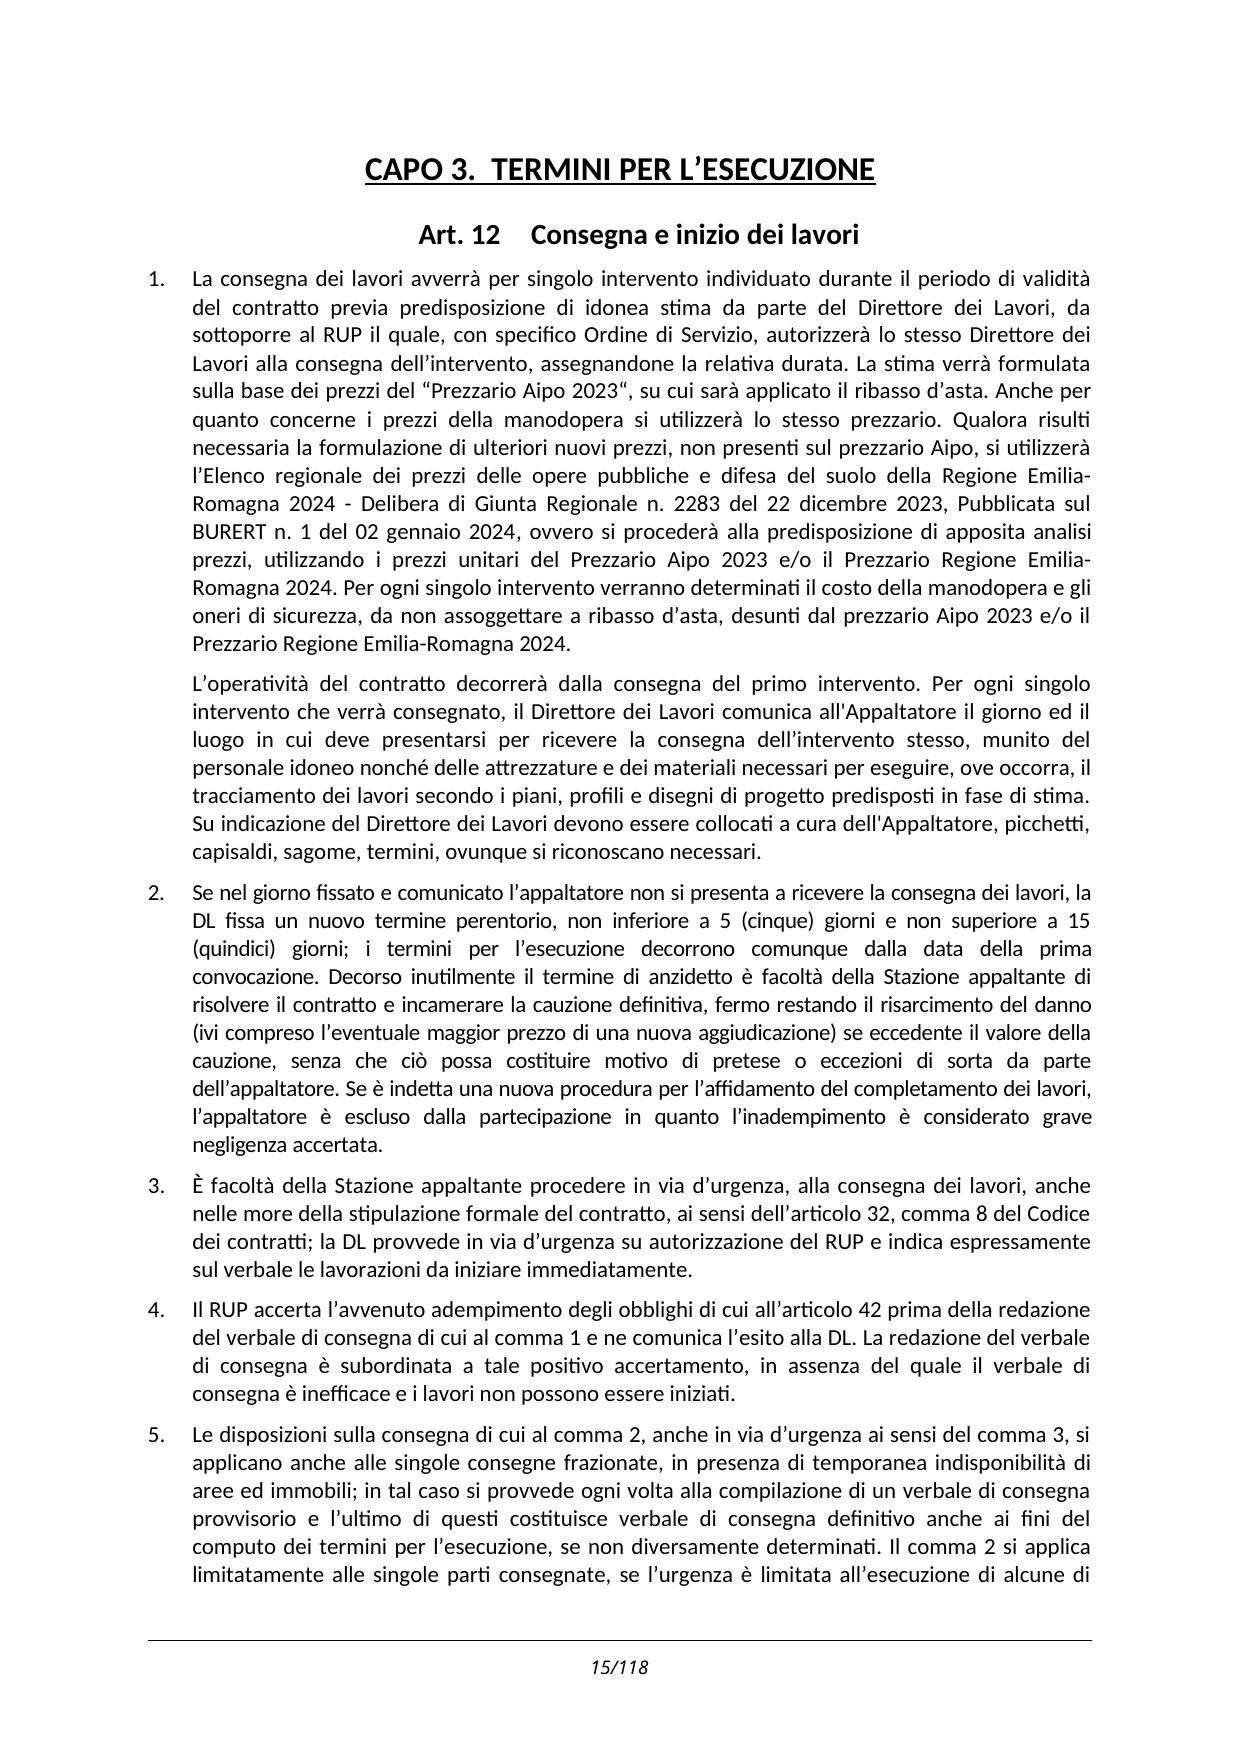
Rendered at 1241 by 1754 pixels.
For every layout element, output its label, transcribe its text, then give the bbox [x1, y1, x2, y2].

list Se nel giorno fissato e comunicato l’appaltatore non si presenta a ricevere la consegna dei lavori, la DL fissa un nuovo termine perentorio, non inferiore a 5 (cinque) giorni e non superiore a 15 (quindici) giorni; i termini per l’esecuzione decorrono comunque dalla data della prima convocazione. Decorso inutilmente il termine di anzidetto è facoltà della Stazione appaltante di risolvere il contratto e incamerare la cauzione definitiva, fermo restando il risarcimento del danno (ivi compreso l’eventuale maggior prezzo di una nuova aggiudicazione) se eccedente il valore della cauzione, senza che ciò possa costituire motivo di pretese o eccezioni di sorta da parte dell’appaltatore. Se è indetta una nuova procedura per l’affidamento del completamento dei lavori, l’appaltatore è escluso dalla partecipazione in quanto l’inadempimento è considerato grave negligenza accertata. [148, 878, 1092, 1158]
subtitle Consegna e inizio dei lavori [185, 216, 1092, 252]
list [148, 1420, 1092, 1588]
subtitle CAPO 3. TERMINI PER L’ESECUZIONE [148, 148, 1092, 188]
text L’operatività del contratto decorrerà dalla consegna del primo intervento. Per ogni singolo intervento che verrà consegnato, il Direttore dei Lavori comunica all'Appaltatore il giorno ed il luogo in cui deve presentarsi per ricevere la consegna dell’intervento stesso, munito del personale idoneo nonché delle attrezzature e dei materiali necessari per eseguire, ove occorra, il tracciamento dei lavori secondo i piani, profili e disegni di progetto predisposti in fase di stima. Su indicazione del Direttore dei Lavori devono essere collocati a cura dell'Appaltatore, picchetti, capisaldi, sagome, termini, ovunque si riconoscano necessari. [192, 669, 1092, 866]
list È facoltà della Stazione appaltante procedere in via d’urgenza, alla consegna dei lavori, anche nelle more della stipulazione formale del contratto, ai sensi dell’articolo 32, comma 8 del Codice dei contratti; la DL provvede in via d’urgenza su autorizzazione del RUP e indica espressamente sul verbale le lavorazioni da iniziare immediatamente. [148, 1171, 1092, 1283]
list La consegna dei lavori avverrà per singolo intervento individuato durante il periodo di validità del contratto previa predisposizione di idonea stima da parte del Direttore dei Lavori, da sottoporre al RUP il quale, con specifico Ordine di Servizio, autorizzerà lo stesso Direttore dei Lavori alla consegna dell’intervento, assegnandone la relativa durata. La stima verrà formulata sulla base dei prezzi del “Prezzario Aipo 2023“, su cui sarà applicato il ribasso d’asta. Anche per quanto concerne i prezzi della manodopera si utilizzerà lo stesso prezzario. Qualora risulti necessaria la formulazione di ulteriori nuovi prezzi, non presenti sul prezzario Aipo, si utilizzerà l’Elenco regionale dei prezzi delle opere pubbliche e difesa del suolo della Regione Emilia- Romagna 2024 - Delibera di Giunta Regionale n. 2283 del 22 dicembre 2023, Pubblicata sul BURERT n. 1 del 02 gennaio 2024, ovvero si procederà alla predisposizione di apposita analisi prezzi, utilizzando i prezzi unitari del Prezzario Aipo 2023 e/o il Prezzario Regione Emilia-Romagna 2024. Per ogni singolo intervento verranno determinati il costo della manodopera e gli oneri di sicurezza, da non assoggettare a ribasso d’asta, desunti dal prezzario Aipo 2023 e/o il Prezzario Regione Emilia-Romagna 2024. [148, 264, 1092, 657]
list Il RUP accerta l’avvenuto adempimento degli obblighi di cui all’articolo 42 prima della redazione del verbale di consegna di cui al comma 1 e ne comunica l’esito alla DL. La redazione del verbale di consegna è subordinata a tale positivo accertamento, in assenza del quale il verbale di consegna è inefficace e i lavori non possono essere iniziati. [148, 1295, 1092, 1407]
